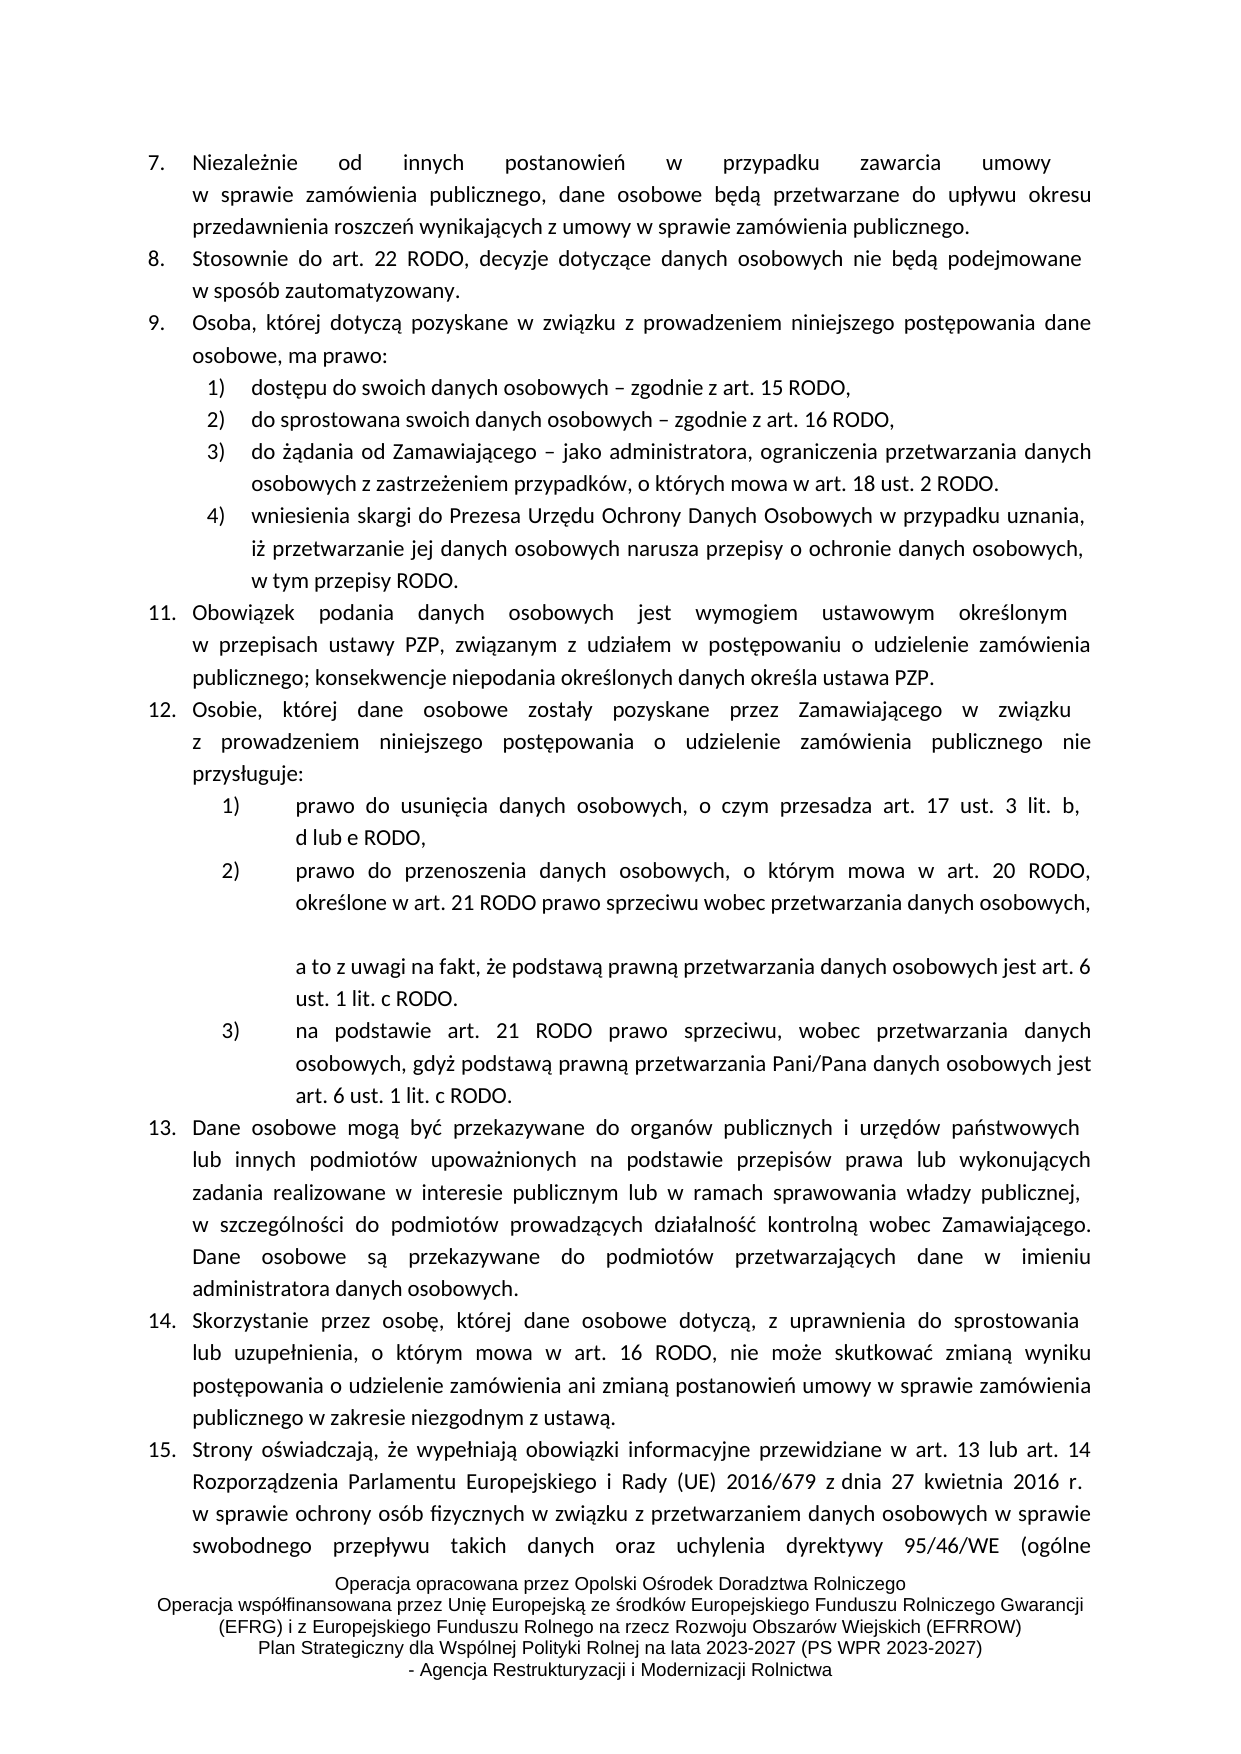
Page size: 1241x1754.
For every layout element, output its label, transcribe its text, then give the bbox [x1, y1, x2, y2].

list Niezależnie od innych postanowień w przypadku zawarcia umowy w sprawie zamówienia publicznego, dane osobowe będą przetwarzane do upływu okresu przedawnienia roszczeń wynikających z umowy w sprawie zamówienia publicznego. [148, 148, 1093, 240]
list Obowiązek podania danych osobowych jest wymogiem ustawowym określonym w przepisach ustawy PZP, związanym z udziałem w postępowaniu o udzielenie zamówienia publicznego; konsekwencje niepodania określonych danych określa ustawa PZP. [148, 598, 1093, 691]
list dostępu do swoich danych osobowych – zgodnie z art. 15 RODO, [207, 373, 1093, 401]
list do żądania od Zamawiającego – jako administratora, ograniczenia przetwarzania danych osobowych z zastrzeżeniem przypadków, o których mowa w art. 18 ust. 2 RODO. [207, 437, 1093, 497]
list Skorzystanie przez osobę, której dane osobowe dotyczą, z uprawnienia do sprostowania lub uzupełnienia, o którym mowa w art. 16 RODO, nie może skutkować zmianą wyniku postępowania o udzielenie zamówienia ani zmianą postanowień umowy w sprawie zamówienia publicznego w zakresie niezgodnym z ustawą. [148, 1306, 1093, 1431]
list Dane osobowe mogą być przekazywane do organów publicznych i urzędów państwowych lub innych podmiotów upoważnionych na podstawie przepisów prawa lub wykonujących zadania realizowane w interesie publicznym lub w ramach sprawowania władzy publicznej, w szczególności do podmiotów prowadzących działalność kontrolną wobec Zamawiającego. Dane osobowe są przekazywane do podmiotów przetwarzających dane w imieniu administratora danych osobowych. [148, 1113, 1093, 1302]
list na podstawie art. 21 RODO prawo sprzeciwu, wobec przetwarzania danych osobowych, gdyż podstawą prawną przetwarzania Pani/Pana danych osobowych jest art. 6 ust. 1 lit. c RODO. [221, 1017, 1093, 1109]
list Osoba, której dotyczą pozyskane w związku z prowadzeniem niniejszego postępowania dane osobowe, ma prawo: [148, 308, 1093, 369]
list Osobie, której dane osobowe zostały pozyskane przez Zamawiającego w związku z prowadzeniem niniejszego postępowania o udzielenie zamówienia publicznego nie przysługuje: [148, 695, 1093, 787]
list Stosownie do art. 22 RODO, decyzje dotyczące danych osobowych nie będą podejmowane w sposób zautomatyzowany. [148, 244, 1093, 304]
list do sprostowana swoich danych osobowych – zgodnie z art. 16 RODO, [207, 405, 1093, 433]
list prawo do usunięcia danych osobowych, o czym przesadza art. 17 ust. 3 lit. b, d lub e RODO, [221, 791, 1093, 852]
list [148, 1435, 1093, 1560]
list prawo do przenoszenia danych osobowych, o którym mowa w art. 20 RODO, określone w art. 21 RODO prawo sprzeciwu wobec przetwarzania danych osobowych, a to z uwagi na fakt, że podstawą prawną przetwarzania danych osobowych jest art. 6 ust. 1 lit. c RODO. [221, 856, 1093, 1012]
list wniesienia skargi do Prezesa Urzędu Ochrony Danych Osobowych w przypadku uznania, iż przetwarzanie jej danych osobowych narusza przepisy o ochronie danych osobowych, w tym przepisy RODO. [207, 502, 1093, 594]
